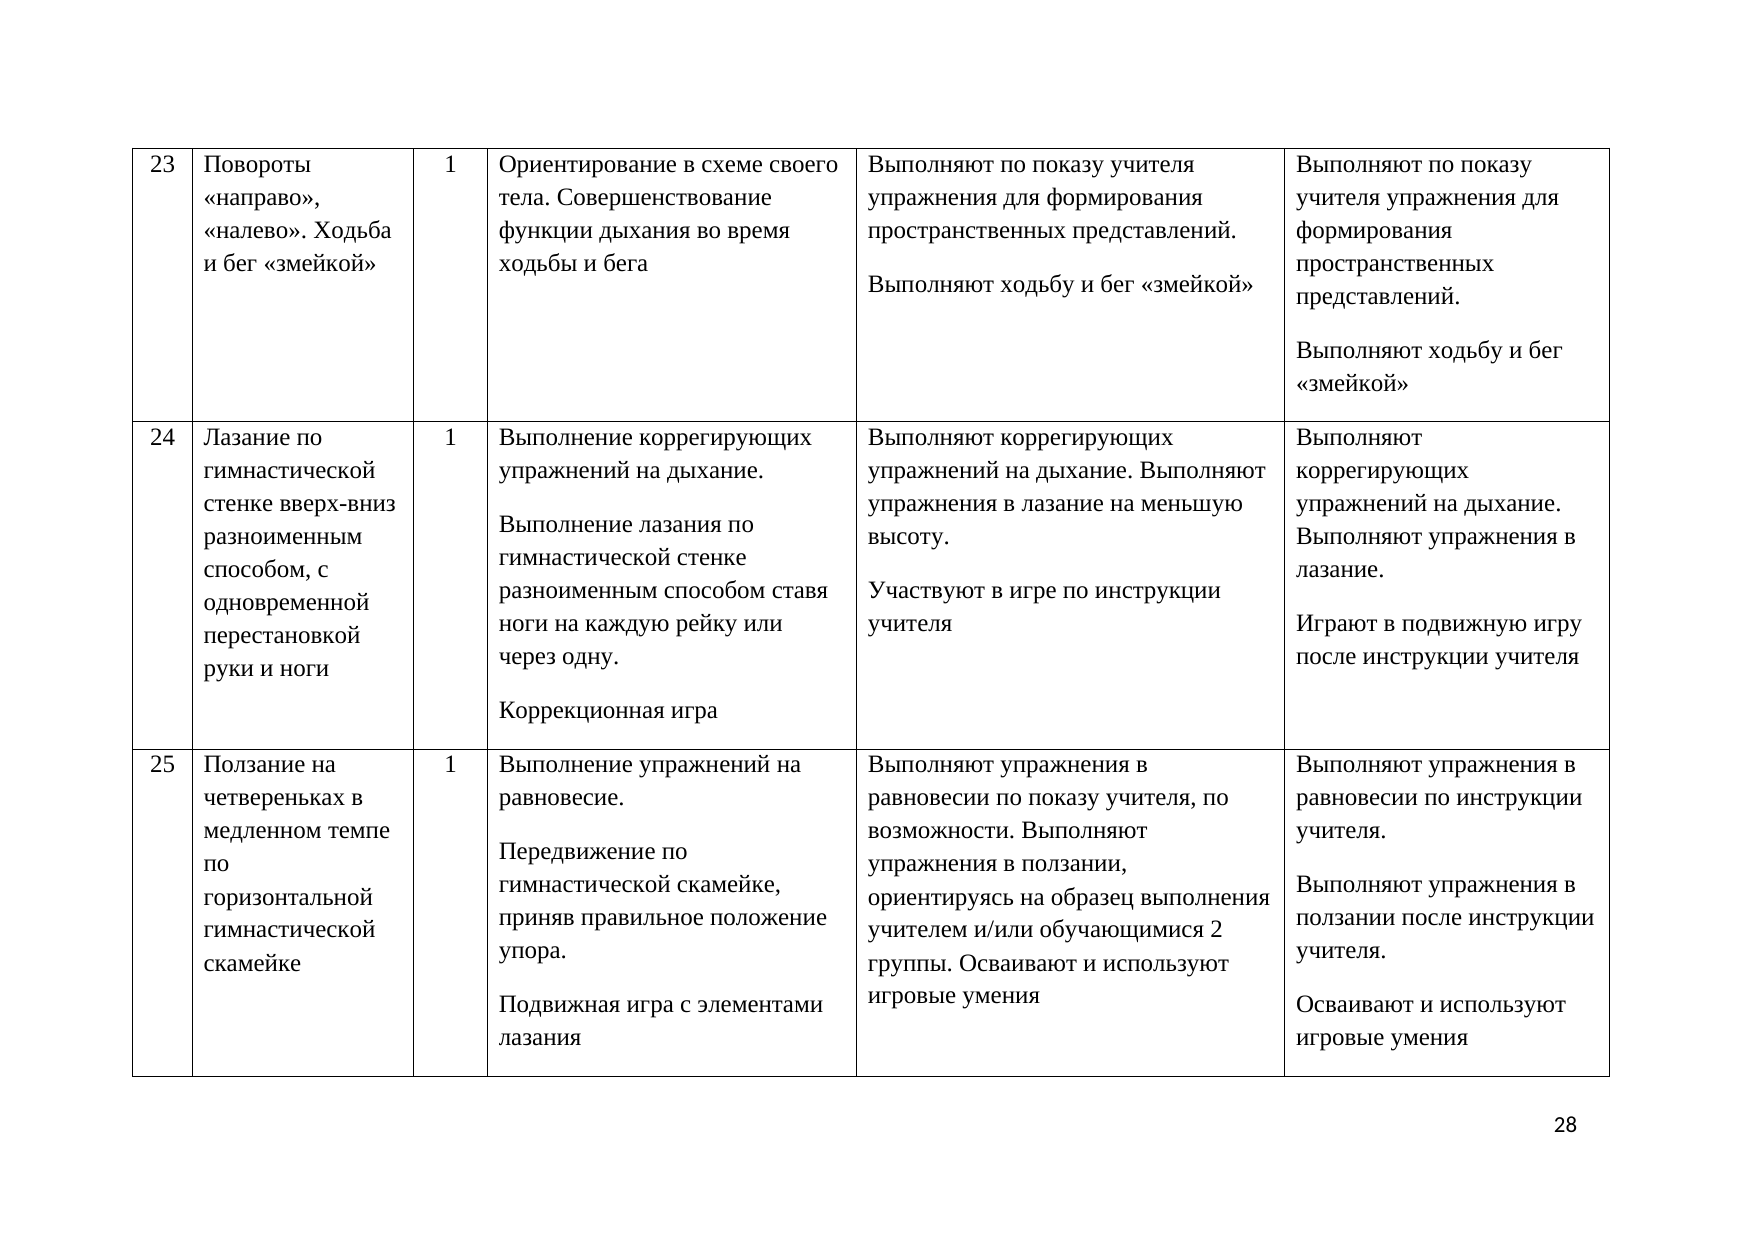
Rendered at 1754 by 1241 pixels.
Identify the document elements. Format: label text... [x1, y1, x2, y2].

table_cell 24 [133, 422, 192, 748]
table_header 23 [133, 149, 192, 421]
table_header 1 [414, 149, 487, 421]
table_cell Выполнение упражнений на равновесие. Передвижение по гимнастической скамейке, приняв правильное положение упора. Подвижная игра с элементами лазания [488, 750, 856, 1076]
table_header Ориентирование в схеме своего тела. Совершенствование функции дыхания во время ходьбы и бега [488, 149, 856, 421]
table_cell 1 [414, 422, 487, 748]
table_header Повороты «направо», «налево». Ходьба и бег «змейкой» [193, 149, 413, 421]
table_cell Выполняют упражнения в равновесии по показу учителя, по возможности. Выполняют упражнения в ползании, ориентируясь на образец выполнения учителем и/или обучающимися 2 группы. Осваивают и используют игровые умения [857, 750, 1284, 1076]
table_cell Выполняют коррегирующих упражнений на дыхание. Выполняют упражнения в лазание. Играют в подвижную игру после инструкции учителя [1285, 422, 1609, 748]
table_cell Выполнение коррегирующих упражнений на дыхание. Выполнение лазания по гимнастической стенке разноименным способом ставя ноги на каждую рейку или через одну. Коррекционная игра [488, 422, 856, 748]
table_cell 25 [133, 750, 192, 1076]
table_cell Выполняют коррегирующих упражнений на дыхание. Выполняют упражнения в лазание на меньшую высоту. Участвуют в игре по инструкции учителя [857, 422, 1284, 748]
table_cell Ползание на четвереньках в медленном темпе по горизонтальной гимнастической скамейке [193, 750, 413, 1076]
table_header Выполняют по показу учителя упражнения для формирования пространственных представлений. Выполняют ходьбу и бег «змейкой» [1285, 149, 1609, 421]
table_cell Лазание по гимнастической стенке вверх-вниз разноименным способом, с одновременной перестановкой руки и ноги [193, 422, 413, 748]
table_cell Выполняют упражнения в равновесии по инструкции учителя. Выполняют упражнения в ползании после инструкции учителя. Осваивают и используют игровые умения [1285, 750, 1609, 1076]
table_header Выполняют по показу учителя упражнения для формирования пространственных представлений. Выполняют ходьбу и бег «змейкой» [857, 149, 1284, 421]
table_cell 1 [414, 750, 487, 1076]
